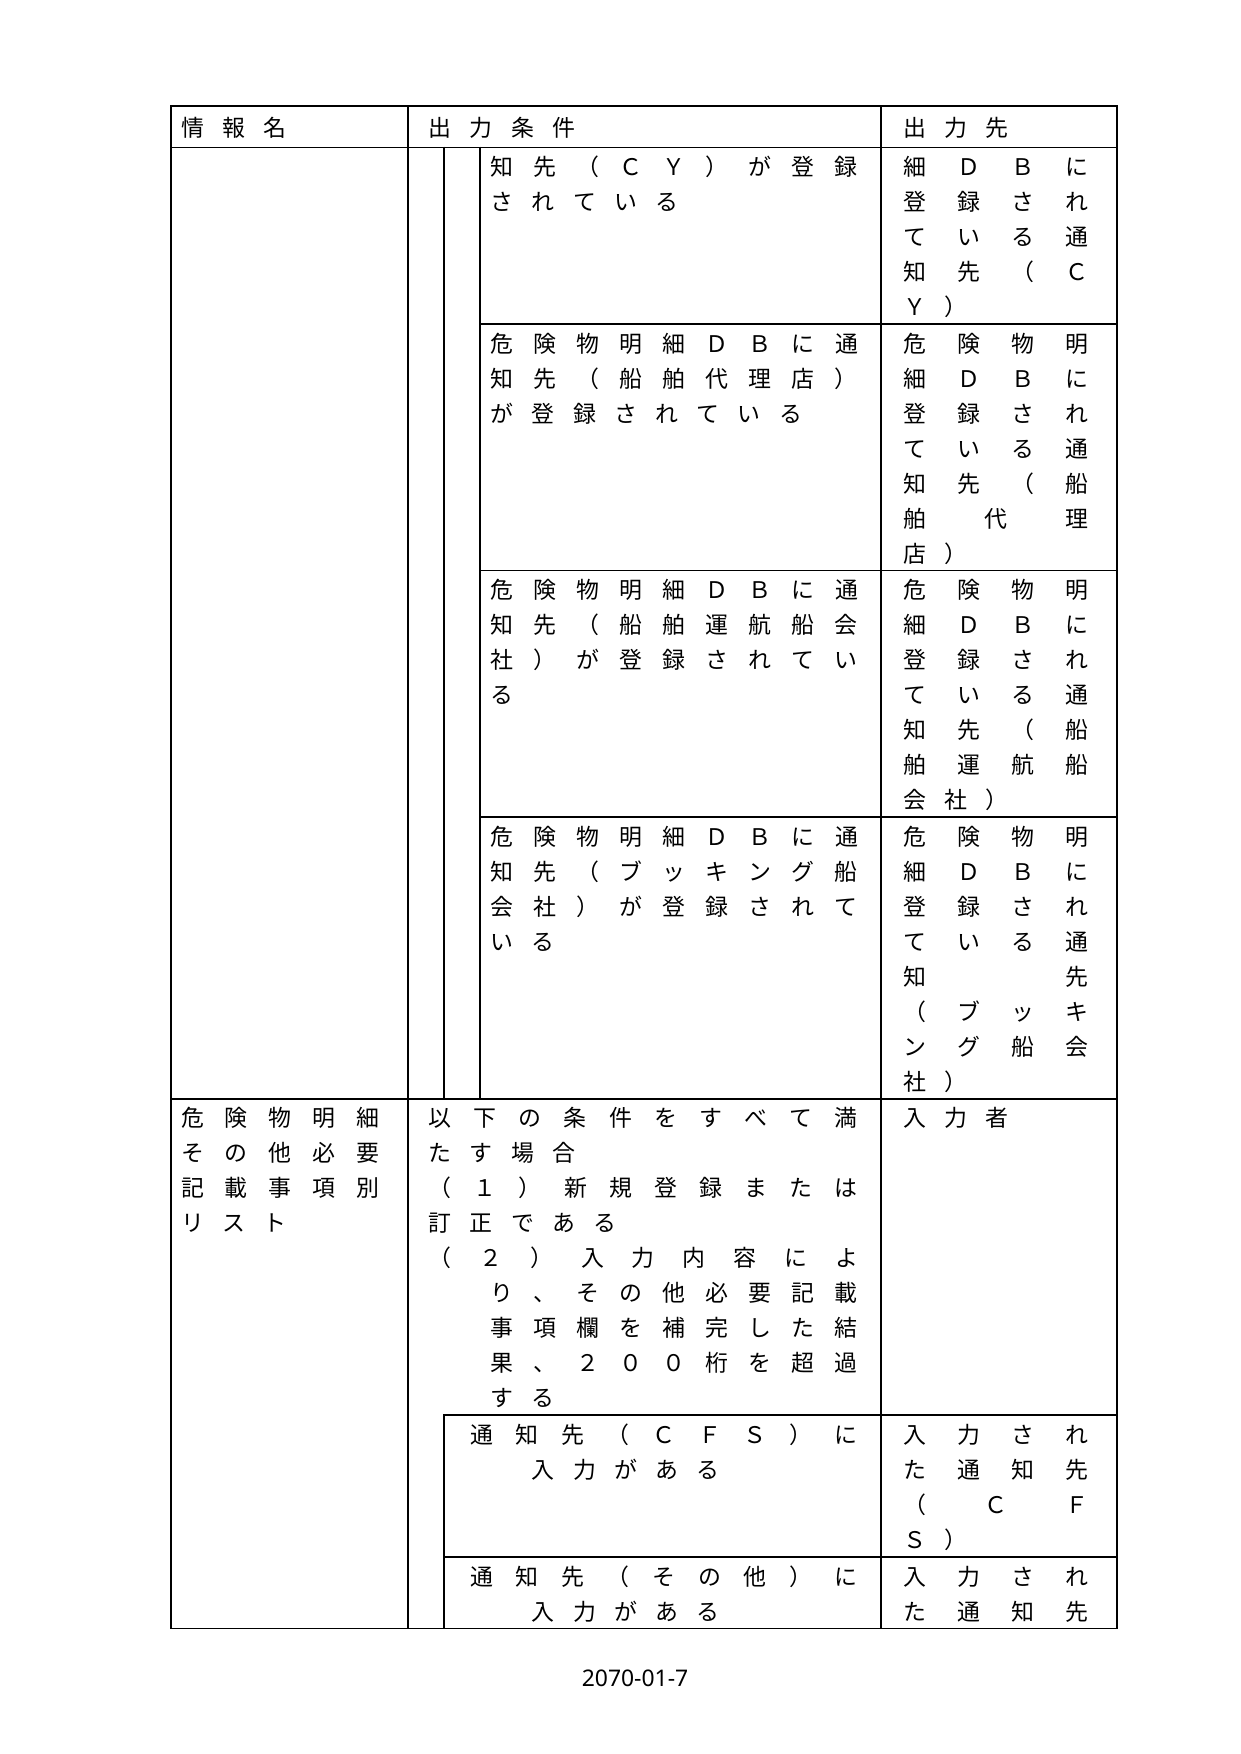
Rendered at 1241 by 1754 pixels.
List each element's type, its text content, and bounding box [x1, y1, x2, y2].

table_cell 入力者 [882, 1100, 1116, 1414]
table_header 出力条件 [409, 107, 880, 147]
table_cell 危険物明細ＤＢに通知先（ブッキング船会社）が登録されている [481, 818, 880, 1098]
table_cell 入力された通知先（その他） [882, 1558, 1116, 1627]
table_cell 通知先（その他）に入力がある [445, 1558, 880, 1627]
table_header 出力先 [882, 107, 1116, 147]
table_header 情報名 [172, 107, 407, 147]
table_cell 危険物明細ＤＢに登録されている通知先（ＣＹ） [882, 148, 1116, 323]
table_cell 危険物明細その他必要記載事項別リスト [172, 1100, 407, 1627]
table_cell [445, 148, 479, 1098]
table_cell [409, 1414, 443, 1627]
table_cell 危険物明細ＤＢに登録されている通知先（船舶代理店） [882, 325, 1116, 570]
table_cell 以下の条件をすべて満たす場合 （１）新規登録または訂正である （２）入力内容により、その他必要記載事項欄を補完した結果、２００桁を超過する [409, 1100, 880, 1414]
table_cell 危険物明細ＤＢに通知先（船舶運航船会社）が登録されている [481, 571, 880, 816]
table_cell 入力された通知先（ＣＦＳ） [882, 1416, 1116, 1556]
table_cell 通知先（ＣＦＳ）に入力がある [445, 1416, 880, 1556]
table_cell 危険物明細ＤＢに登録されている通知先（船舶運航船会社） [882, 571, 1116, 816]
table_cell 危険物明細ＤＢに登録されている通知先（ブッキング船会社） [882, 818, 1116, 1098]
table_cell 危険物明細ＤＢに通知先（ＣＹ）が登録されている [481, 148, 880, 323]
table_cell 危険物明細ＤＢに通知先（船舶代理店）が登録されている [481, 325, 880, 570]
